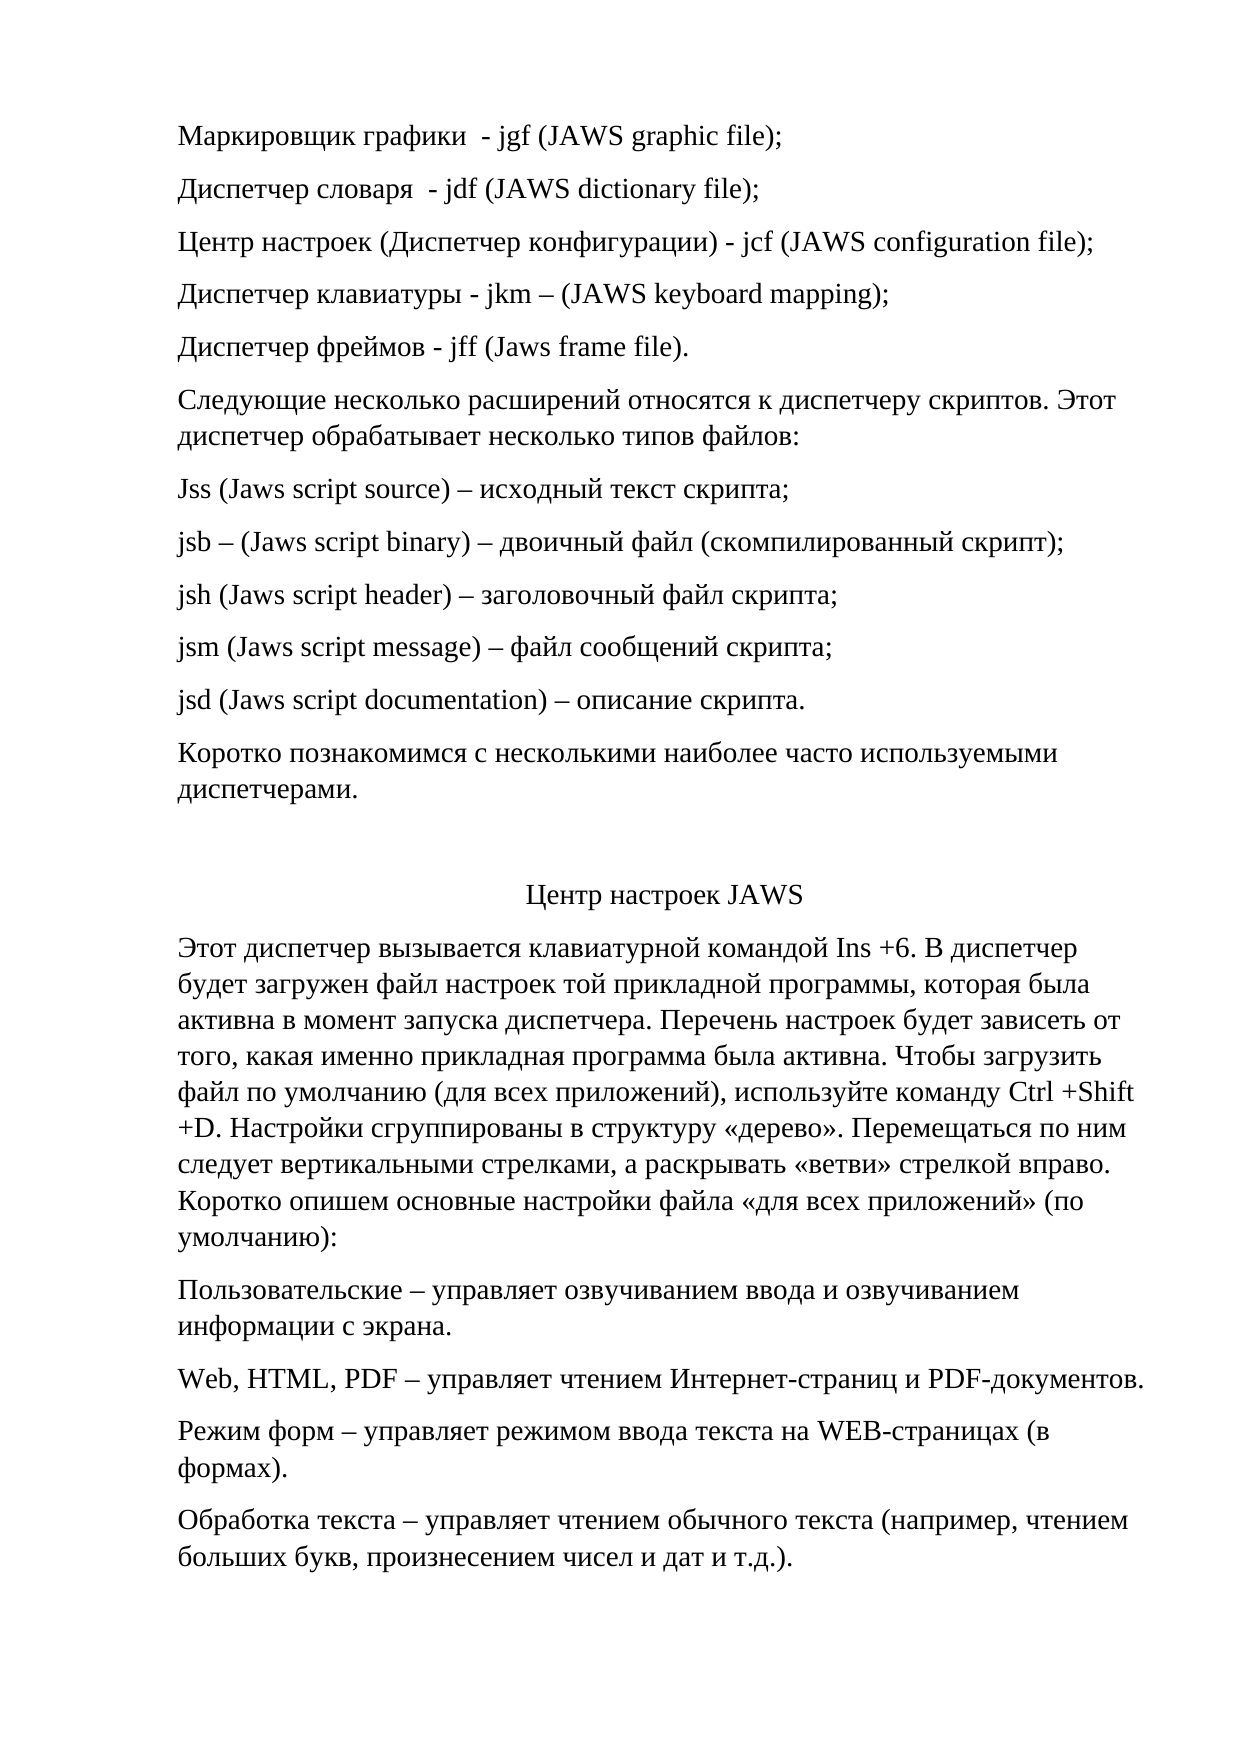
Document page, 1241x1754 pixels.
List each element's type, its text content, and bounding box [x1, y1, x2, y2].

text jsd (Jaws script documentation) – описание скрипта. [177, 682, 1152, 716]
text jsb – (Jaws script binary) – двоичный файл (скомпилированный скрипт); [177, 524, 1152, 557]
text jsm (Jaws script message) – файл сообщений скрипта; [177, 629, 1152, 663]
text Диспетчер словаря - jdf (JAWS dictionary file); [177, 171, 1152, 204]
text Диспетчер клавиатуры - jkm – (JAWS keyboard mapping); [177, 277, 1152, 310]
text Следующие несколько расширений относятся к диспетчеру скриптов. Этот диспетчер обрабатывает несколько типов файлов: [177, 382, 1152, 452]
text Центр настроек (Диспетчер конфигурации) - jcf (JAWS configuration file); [177, 224, 1152, 257]
text Центр настроек JAWS [177, 877, 1152, 911]
text Пользовательские – управляет озвучиванием ввода и озвучиванием информации с экрана. [177, 1272, 1152, 1341]
text jsh (Jaws script header) – заголовочный файл скрипта; [177, 577, 1152, 610]
text Режим форм – управляет режимом ввода текста на WEB-страницах (в формах). [177, 1413, 1152, 1483]
text Этот диспетчер вызывается клавиатурной командой Ins +6. В диспетчер будет загружен файл настроек той прикладной программы, которая была активна в момент запуска диспетчера. Перечень настроек будет зависеть от того, какая именно прикладная программа была активна. Чтобы загрузить файл по умолчанию (для всех приложений), используйте команду Ctrl +Shift +D. Настройки сгруппированы в структуру «дерево». Перемещаться по ним следует вертикальными стрелками, а раскрывать «ветви» стрелкой вправо. Коротко опишем основные настройки файла «для всех приложений» (по умолчанию): [177, 930, 1152, 1252]
text Маркировщик графики - jgf (JAWS graphic file); [177, 118, 1152, 152]
text Обработка текста – управляет чтением обычного текста (например, чтением больших букв, произнесением чисел и дат и т.д.). [177, 1502, 1152, 1572]
text Коротко познакомимся с несколькими наиболее часто используемыми диспетчерами. [177, 735, 1152, 805]
text Web, HTML, PDF – управляет чтением Интернет-страниц и PDF-документов. [177, 1361, 1152, 1394]
text Jss (Jaws script source) – исходный текст скрипта; [177, 471, 1152, 505]
text Диспетчер фреймов - jff (Jaws frame file). [177, 329, 1152, 363]
